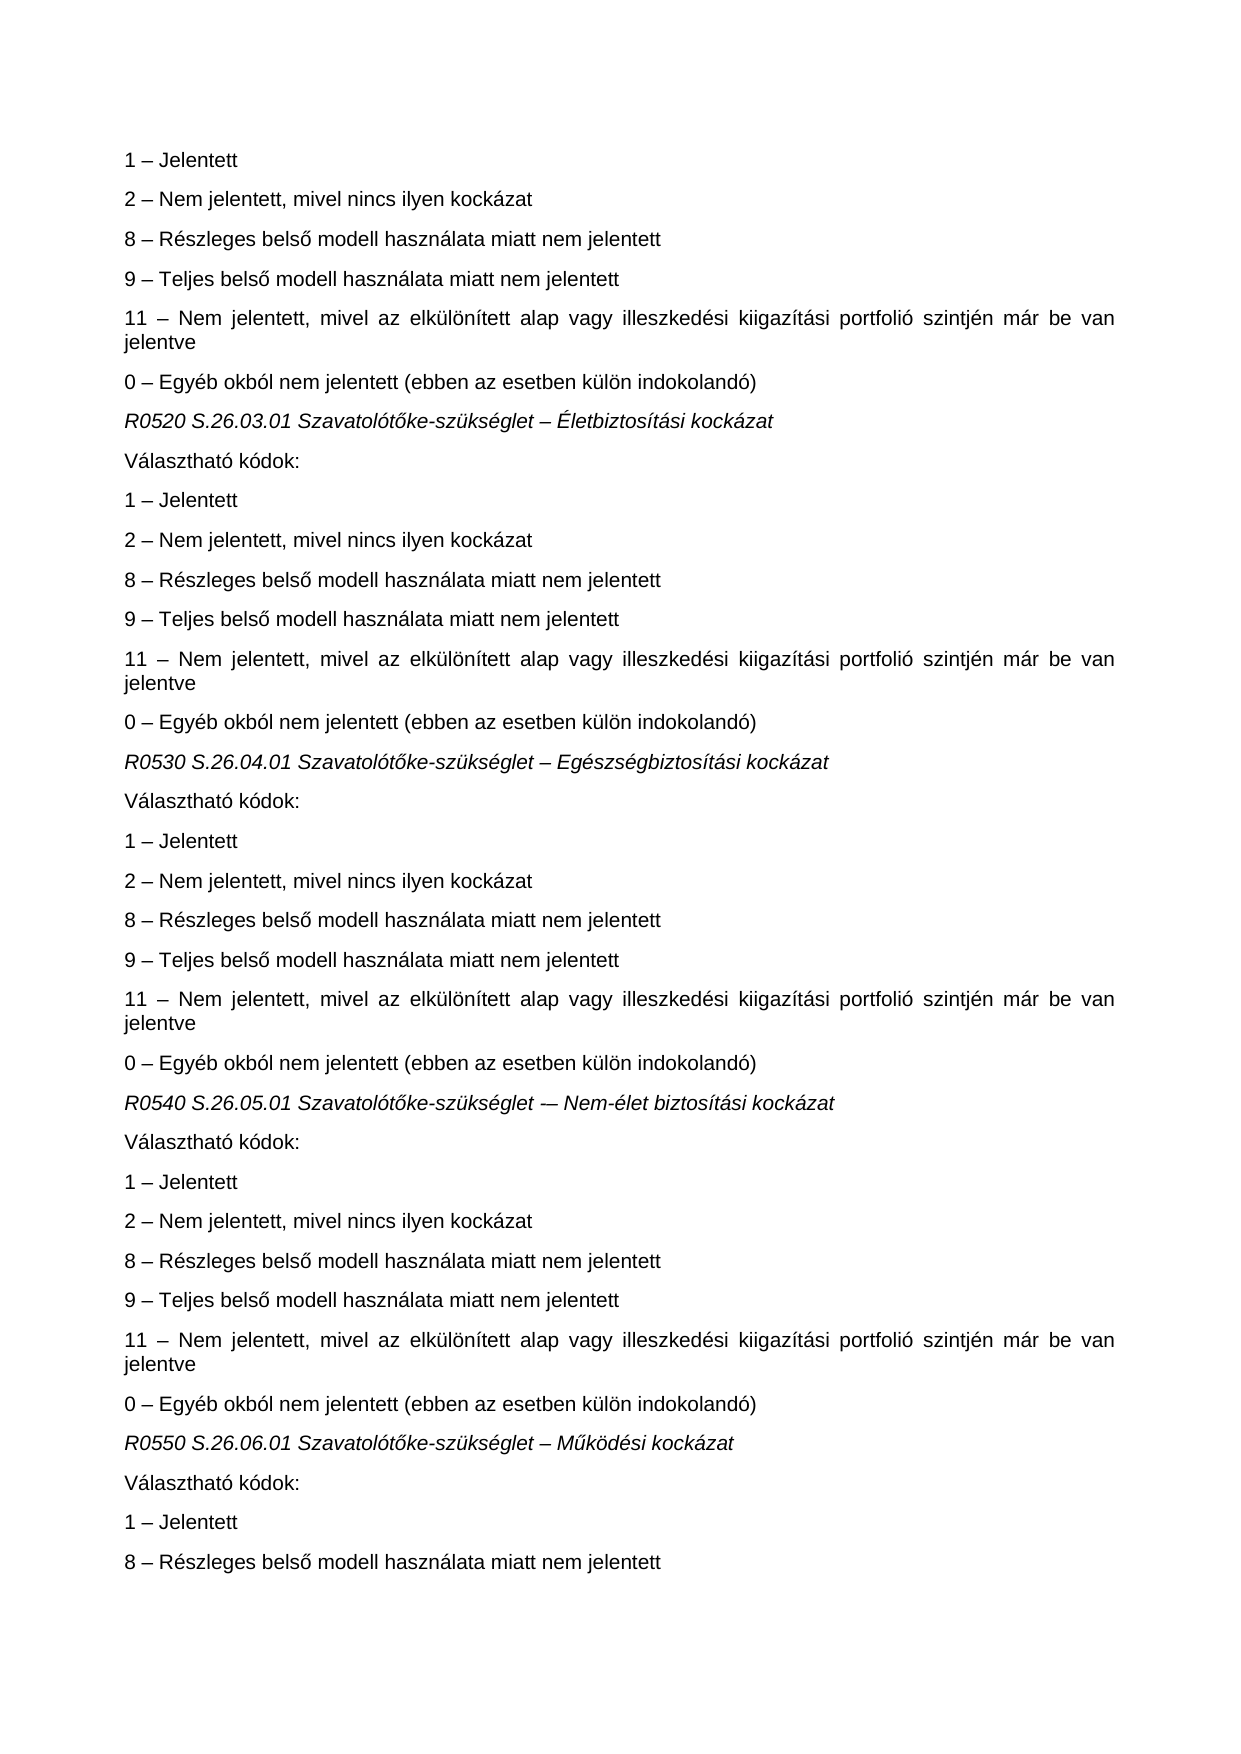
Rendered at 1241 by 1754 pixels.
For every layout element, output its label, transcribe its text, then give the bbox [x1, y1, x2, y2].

text 9 – Teljes belső modell használata miatt nem jelentett [124, 948, 1116, 972]
text 8 – Részleges belső modell használata miatt nem jelentett [124, 1550, 1116, 1574]
text 9 – Teljes belső modell használata miatt nem jelentett [124, 266, 1116, 290]
text Választható kódok: [124, 1471, 1116, 1494]
text 8 – Részleges belső modell használata miatt nem jelentett [124, 908, 1116, 932]
text 2 – Nem jelentett, mivel nincs ilyen kockázat [124, 187, 1116, 211]
text Választható kódok: [124, 789, 1116, 813]
text 9 – Teljes belső modell használata miatt nem jelentett [124, 607, 1116, 631]
text 8 – Részleges belső modell használata miatt nem jelentett [124, 1249, 1116, 1273]
text 11 – Nem jelentett, mivel az elkülönített alap vagy illeszkedési kiigazítási portfolió szintjén már be van jelentve [124, 1328, 1116, 1376]
text 1 – Jelentett [124, 1510, 1116, 1534]
text 9 – Teljes belső modell használata miatt nem jelentett [124, 1288, 1116, 1312]
text 0 – Egyéb okból nem jelentett (ebben az esetben külön indokolandó) [124, 1051, 1116, 1075]
text 1 – Jelentett [124, 148, 1116, 172]
text 1 – Jelentett [124, 488, 1116, 512]
text 2 – Nem jelentett, mivel nincs ilyen kockázat [124, 528, 1116, 552]
text R0520 S.26.03.01 Szavatolótőke-szükséglet – Életbiztosítási kockázat [124, 409, 1116, 433]
text 1 – Jelentett [124, 829, 1116, 853]
text 11 – Nem jelentett, mivel az elkülönített alap vagy illeszkedési kiigazítási portfolió szintjén már be van jelentve [124, 306, 1116, 354]
text 8 – Részleges belső modell használata miatt nem jelentett [124, 567, 1116, 591]
text 0 – Egyéb okból nem jelentett (ebben az esetben külön indokolandó) [124, 1391, 1116, 1415]
text Választható kódok: [124, 1130, 1116, 1154]
text 11 – Nem jelentett, mivel az elkülönített alap vagy illeszkedési kiigazítási portfolió szintjén már be van jelentve [124, 647, 1116, 694]
text R0530 S.26.04.01 Szavatolótőke-szükséglet – Egészségbiztosítási kockázat [124, 750, 1116, 774]
text 1 – Jelentett [124, 1169, 1116, 1193]
text 2 – Nem jelentett, mivel nincs ilyen kockázat [124, 1209, 1116, 1233]
text 8 – Részleges belső modell használata miatt nem jelentett [124, 227, 1116, 251]
text 2 – Nem jelentett, mivel nincs ilyen kockázat [124, 868, 1116, 892]
text R0550 S.26.06.01 Szavatolótőke-szükséglet – Működési kockázat [124, 1431, 1116, 1455]
text 0 – Egyéb okból nem jelentett (ebben az esetben külön indokolandó) [124, 369, 1116, 393]
text R0540 S.26.05.01 Szavatolótőke-szükséglet -– Nem-élet biztosítási kockázat [124, 1090, 1116, 1114]
text 0 – Egyéb okból nem jelentett (ebben az esetben külön indokolandó) [124, 710, 1116, 734]
text 11 – Nem jelentett, mivel az elkülönített alap vagy illeszkedési kiigazítási portfolió szintjén már be van jelentve [124, 987, 1116, 1035]
text Választható kódok: [124, 449, 1116, 473]
